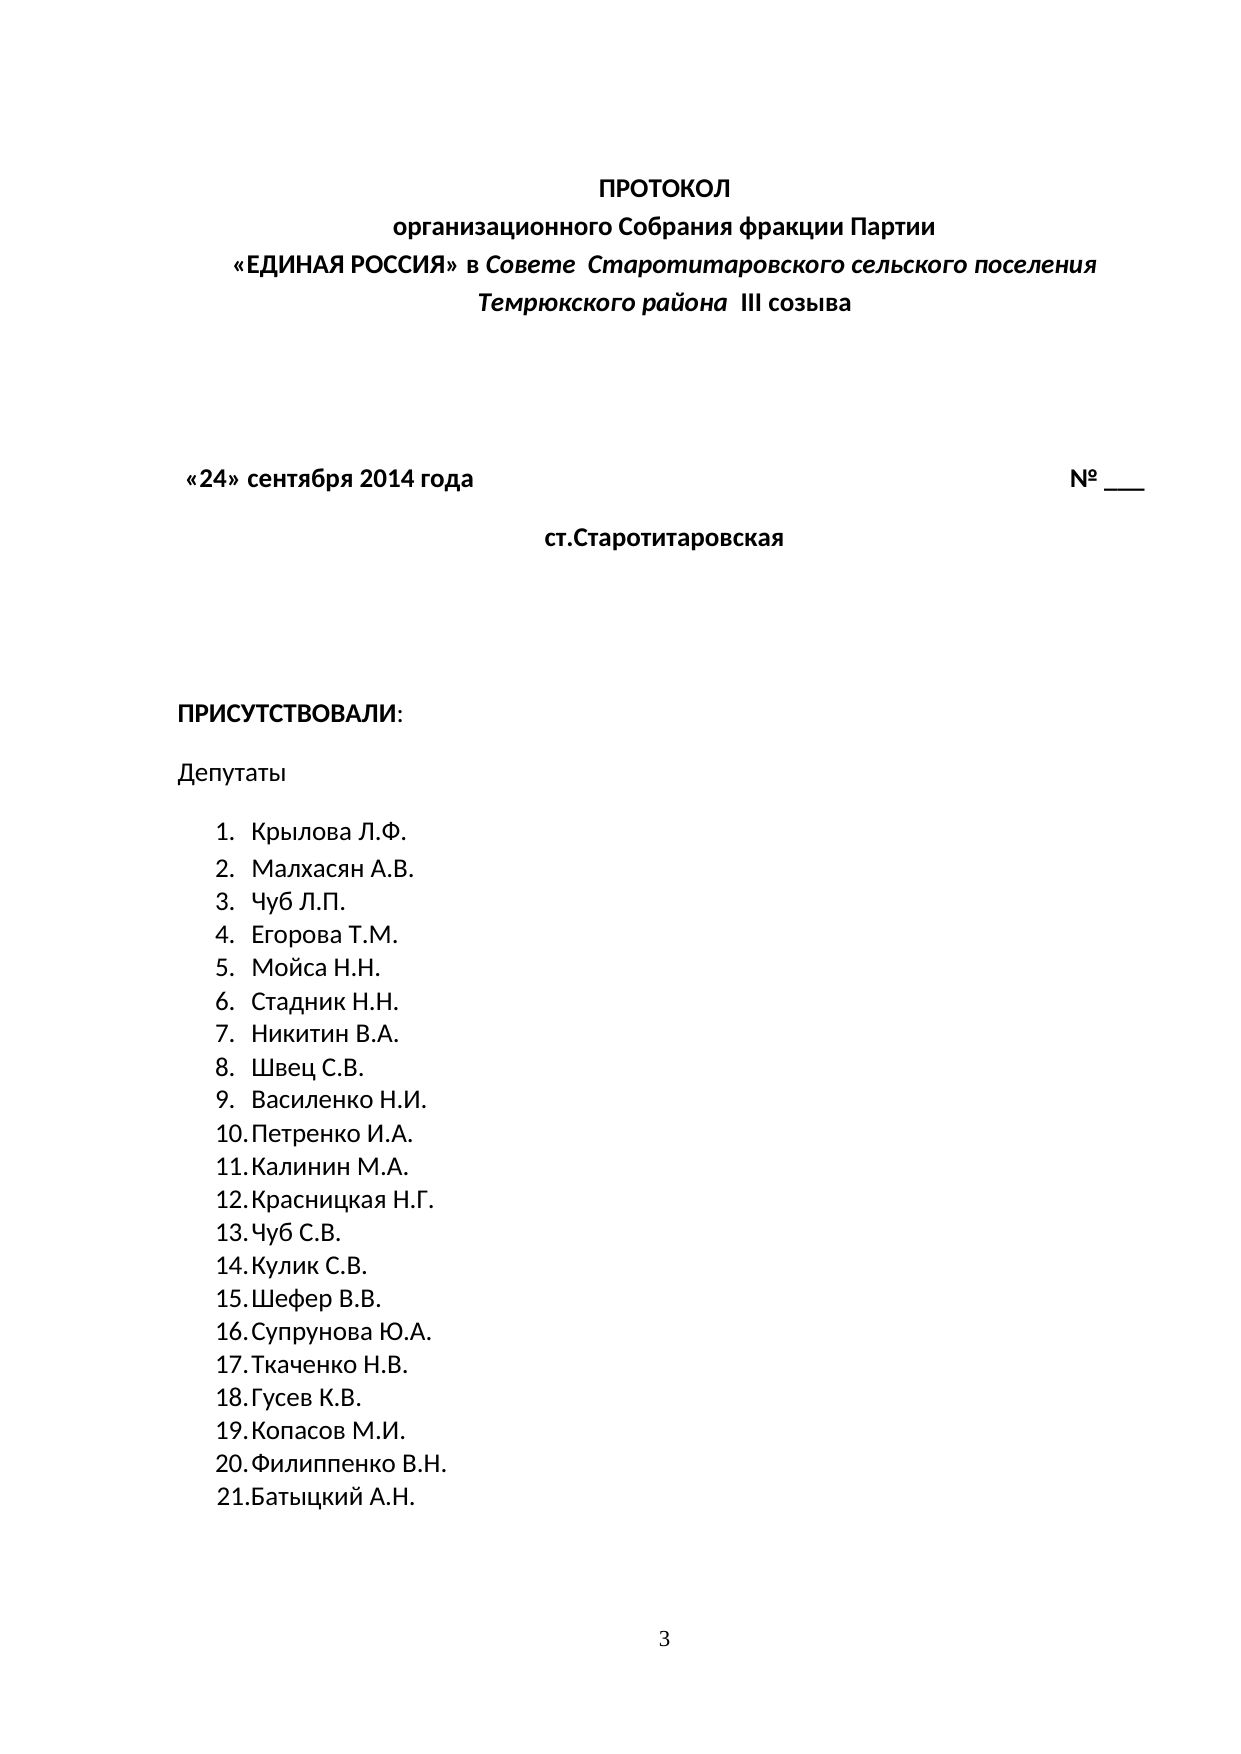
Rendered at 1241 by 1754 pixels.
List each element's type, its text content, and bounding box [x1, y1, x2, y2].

text ст.Старотитаровская [177, 520, 1152, 553]
text «24» сентября 2014 года № ___ [177, 461, 1152, 494]
text ПРОТОКОЛ организационного Собрания фракции Партии «ЕДИНАЯ РОССИЯ» в Совете Старотитаровского сельского поселения Темрюкского района III созыва [177, 171, 1152, 318]
list Шефер В.В. [215, 1281, 1152, 1314]
list Крылова Л.Ф. [215, 814, 1152, 847]
list Кулик С.В. [215, 1248, 1152, 1281]
list Петренко И.А. [215, 1116, 1152, 1149]
list Филиппенко В.Н. [215, 1446, 1152, 1479]
list Красницкая Н.Г. [215, 1182, 1152, 1215]
list Василенко Н.И. [215, 1083, 1152, 1116]
text Депутаты [177, 755, 1152, 788]
list Гусев К.В. [215, 1380, 1152, 1413]
list Стадник Н.Н. [215, 984, 1152, 1017]
list Никитин В.А. [215, 1017, 1152, 1050]
list 21.Батыцкий А.Н. [192, 1479, 1152, 1512]
list Ткаченко Н.В. [215, 1347, 1152, 1380]
list Чуб С.В. [215, 1215, 1152, 1248]
list Малхасян А.В. [215, 852, 1152, 884]
list Швец С.В. [215, 1050, 1152, 1083]
text ПРИСУТСТВОВАЛИ: [177, 696, 1152, 729]
list Супрунова Ю.А. [215, 1314, 1152, 1347]
list Калинин М.А. [215, 1149, 1152, 1182]
list Чуб Л.П. [215, 884, 1152, 918]
list Егорова Т.М. [215, 918, 1152, 951]
list Копасов М.И. [215, 1413, 1152, 1446]
list Мойса Н.Н. [215, 951, 1152, 984]
